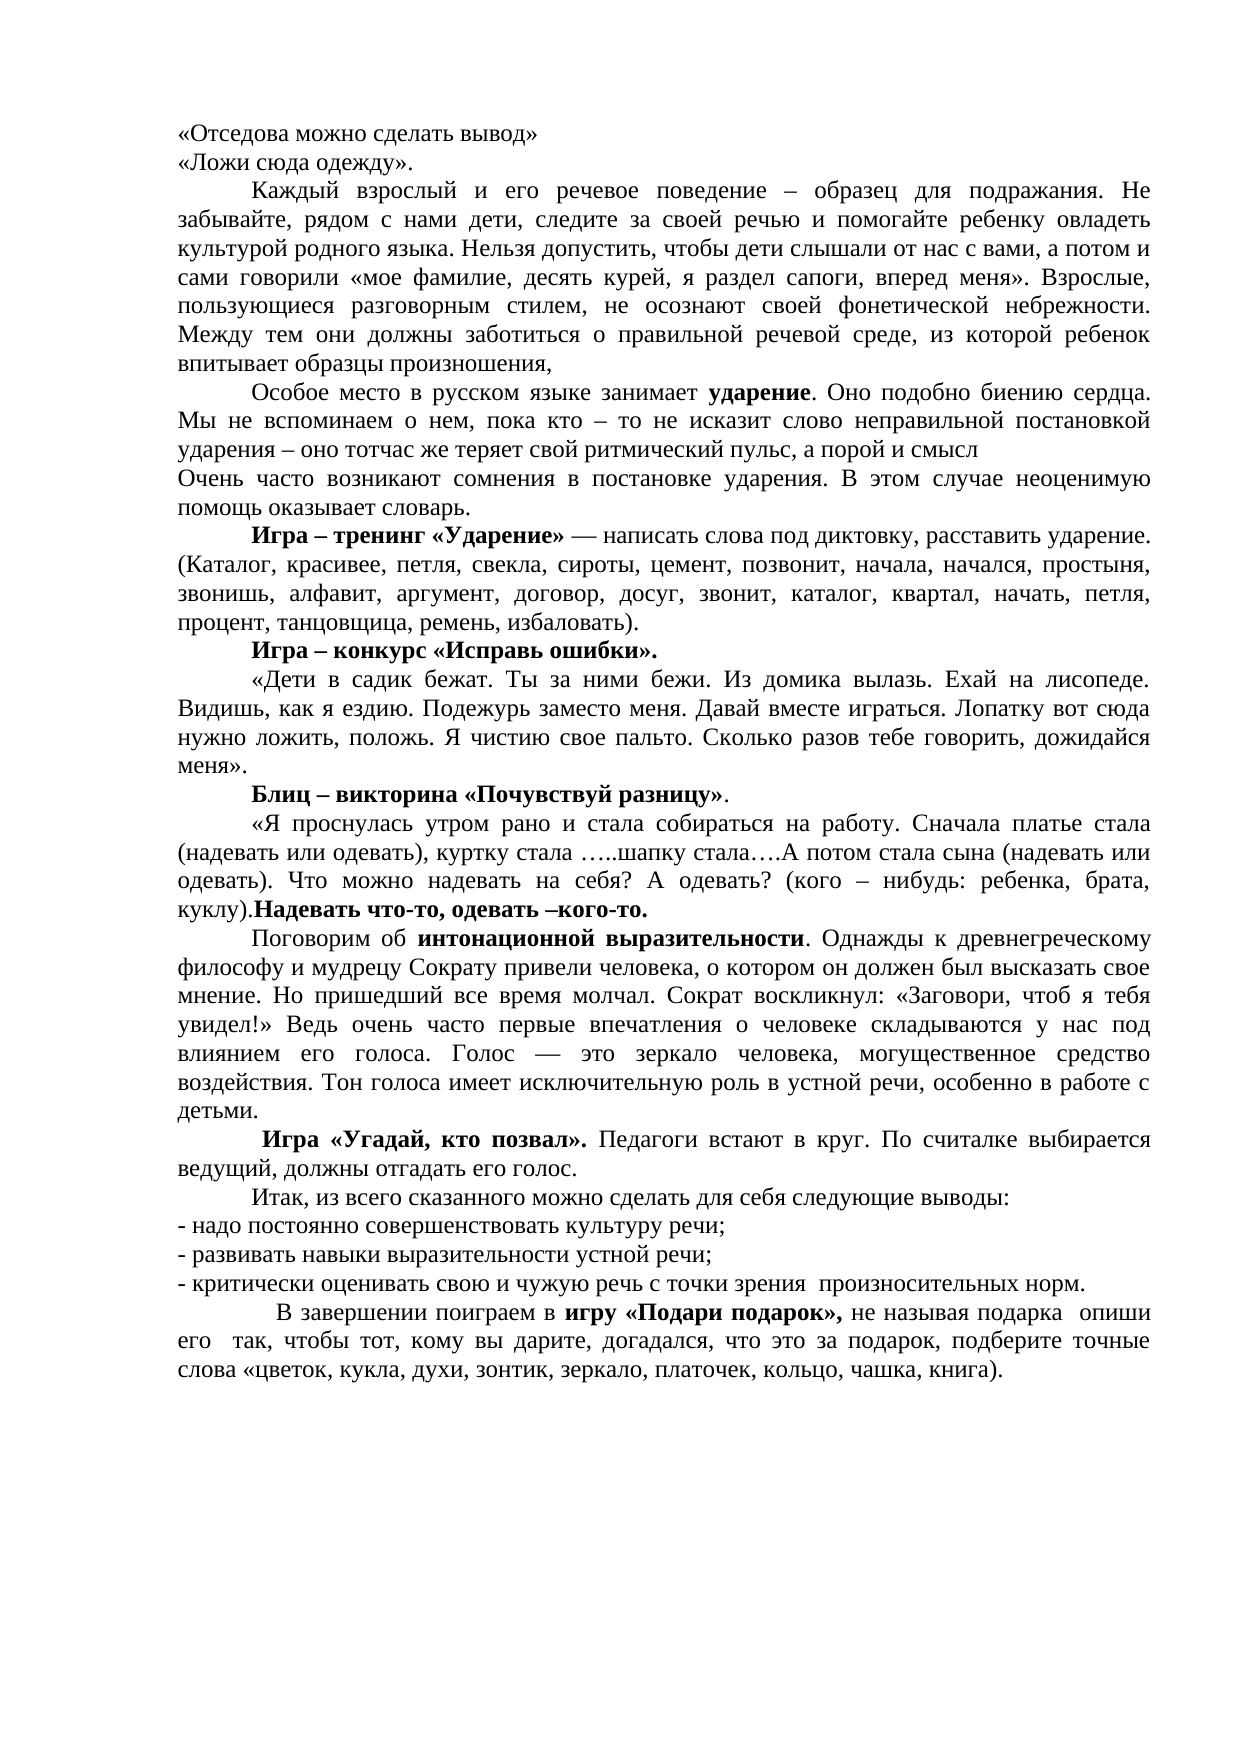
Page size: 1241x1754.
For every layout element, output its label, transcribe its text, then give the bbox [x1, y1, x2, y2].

text Итак, из всего сказанного можно сделать для себя следующие выводы: [177, 1182, 1152, 1211]
text В завершении поиграем в игру «Подари подарок», не называя подарка опиши его так, чтобы тот, кому вы дарите, догадался, что это за подарок, подберите точные слова «цветок, кукла, духи, зонтик, зеркало, платочек, кольцо, чашка, книга). [177, 1297, 1152, 1383]
text Игра «Угадай, кто позвал». Педагоги встают в круг. По считалке выбирается ведущий, должны отгадать его голос. [177, 1124, 1152, 1182]
text Блиц – викторина «Почувствуй разницу». [177, 779, 1152, 808]
text «Отседова можно сделать вывод» [177, 118, 1152, 147]
text Поговорим об интонационной выразительности. Однажды к древнегреческому философу и мудрецу Сократу привели человека, о котором он должен был высказать свое мнение. Но пришедший все время молчал. Сократ воскликнул: «Заговори, чтоб я тебя увидел!» Ведь очень часто первые впечатления о человеке складываются у нас под влиянием его голоса. Голос — это зеркало человека, могущественное средство воздействия. Тон голоса имеет исключительную роль в устной речи, особенно в работе с детьми. [177, 923, 1152, 1124]
text «Я проснулась утром рано и стала собираться на работу. Сначала платье стала (надевать или одевать), куртку стала …..шапку стала….А потом стала сына (надевать или одевать). Что можно надевать на себя? А одевать? (кого – нибудь: ребенка, брата, куклу).Надевать что-то, одевать –кого-то. [177, 808, 1152, 923]
text «Дети в садик бежат. Ты за ними бежи. Из домика вылазь. Ехай на лисопеде. Видишь, как я ездию. Подежурь заместо меня. Давай вместе играться. Лопатку вот сюда нужно ложить, положь. Я чистию свое пальто. Сколько разов тебе говорить, дожидайся меня». [177, 664, 1152, 779]
text - критически оценивать свою и чужую речь с точки зрения произносительных норм. [177, 1268, 1152, 1297]
text Очень часто возникают сомнения в постановке ударения. В этом случае неоценимую помощь оказывает словарь. [177, 463, 1152, 521]
text Игра – конкурс «Исправь ошибки». [177, 636, 1152, 664]
text Особое место в русском языке занимает ударение. Оно подобно биению сердца. Мы не вспоминаем о нем, пока кто – то не исказит слово неправильной постановкой ударения – оно тотчас же теряет свой ритмический пульс, а порой и смысл [177, 377, 1152, 463]
text Игра – тренинг «Ударение» — написать слова под диктовку, расставить ударение. (Каталог, красивее, петля, свекла, сироты, цемент, позвонит, начала, начался, простыня, звонишь, алфавит, аргумент, договор, досуг, звонит, каталог, квартал, начать, петля, процент, танцовщица, ремень, избаловать). [177, 521, 1152, 636]
text Каждый взрослый и его речевое поведение – образец для подражания. Не забывайте, рядом с нами дети, следите за своей речью и помогайте ребенку овладеть культурой родного языка. Нельзя допустить, чтобы дети слышали от нас с вами, а потом и сами говорили «мое фамилие, десять курей, я раздел сапоги, вперед меня». Взрослые, пользующиеся разговорным стилем, не осознают своей фонетической небрежности. Между тем они должны заботиться о правильной речевой среде, из которой ребенок впитывает образцы произношения, [177, 176, 1152, 377]
text - надо постоянно совершенствовать культуру речи; [177, 1211, 1152, 1239]
text - развивать навыки выразительности устной речи; [177, 1239, 1152, 1268]
text «Ложи сюда одежду». [177, 147, 1152, 176]
